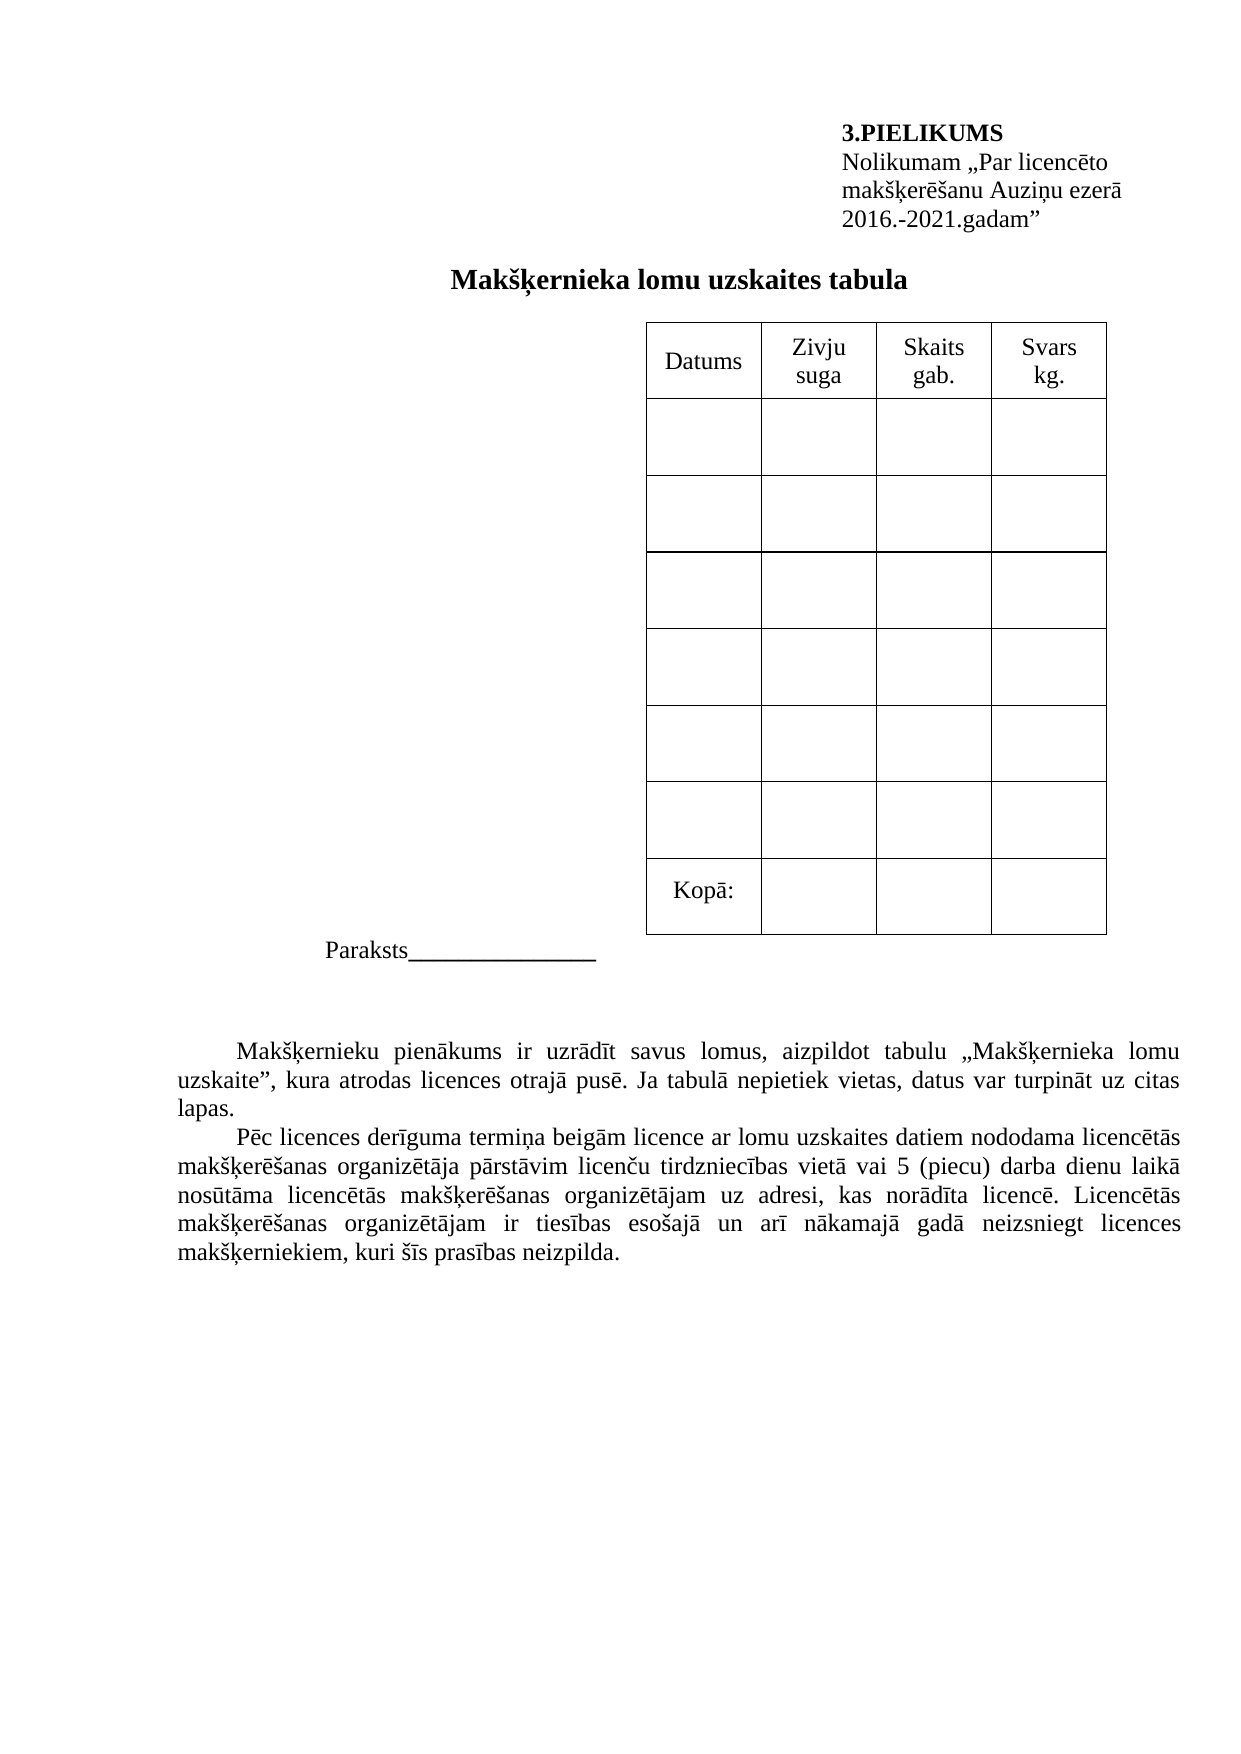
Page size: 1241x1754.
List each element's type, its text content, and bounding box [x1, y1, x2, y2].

table_cell [762, 706, 876, 781]
text 2016.-2021.gadam” [842, 204, 1181, 233]
table_cell [992, 706, 1106, 781]
table_cell [877, 782, 991, 858]
table_header Datums [647, 323, 761, 398]
table_cell [762, 476, 876, 551]
text Makšķernieka lomu uzskaites tabula [177, 262, 1181, 295]
table_cell [647, 399, 761, 475]
table_cell [992, 859, 1106, 934]
text Makšķernieku pienākums ir uzrādīt savus lomus, aizpildot tabulu „Makšķernieka lomu uzskaite”, kura atrodas licences otrajā pusē. Ja tabulā nepietiek vietas, datus var turpināt uz citas lapas. [177, 1036, 1181, 1122]
table_header Skaits gab. [877, 323, 991, 398]
table_cell [877, 706, 991, 781]
text Paraksts_______________ [177, 935, 1181, 964]
table_cell [992, 629, 1106, 704]
table_cell [647, 782, 761, 858]
table_cell [647, 706, 761, 781]
table_cell [762, 859, 876, 934]
table_header Svars kg. [992, 323, 1106, 398]
table_cell [877, 629, 991, 704]
table_cell [992, 476, 1106, 551]
table_cell [992, 782, 1106, 858]
table_cell [647, 553, 761, 628]
table_cell Kopā: [647, 859, 761, 934]
table_cell [992, 553, 1106, 628]
table_cell [877, 476, 991, 551]
table_cell [647, 476, 761, 551]
table_cell [762, 782, 876, 858]
text makšķerēšanu Auziņu ezerā [842, 176, 1181, 204]
table_cell [762, 553, 876, 628]
table_cell [877, 399, 991, 475]
table_cell [762, 399, 876, 475]
table_header Zivju suga [762, 323, 876, 398]
table_cell [877, 859, 991, 934]
text 3.PIELIKUMS [842, 118, 1181, 147]
text Nolikumam „Par licencēto [842, 147, 1181, 176]
text Pēc licences derīguma termiņa beigām licence ar lomu uzskaites datiem nododama licencētās makšķerēšanas organizētāja pārstāvim licenču tirdzniecības vietā vai 5 (piecu) darba dienu laikā nosūtāma licencētās makšķerēšanas organizētājam uz adresi, kas norādīta licencē. Licencētās makšķerēšanas organizētājam ir tiesības esošajā un arī nākamajā gadā neizsniegt licences makšķerniekiem, kuri šīs prasības neizpilda. [177, 1122, 1181, 1266]
table_cell [992, 399, 1106, 475]
table_cell [877, 553, 991, 628]
table_cell [762, 629, 876, 704]
table_cell [647, 629, 761, 704]
